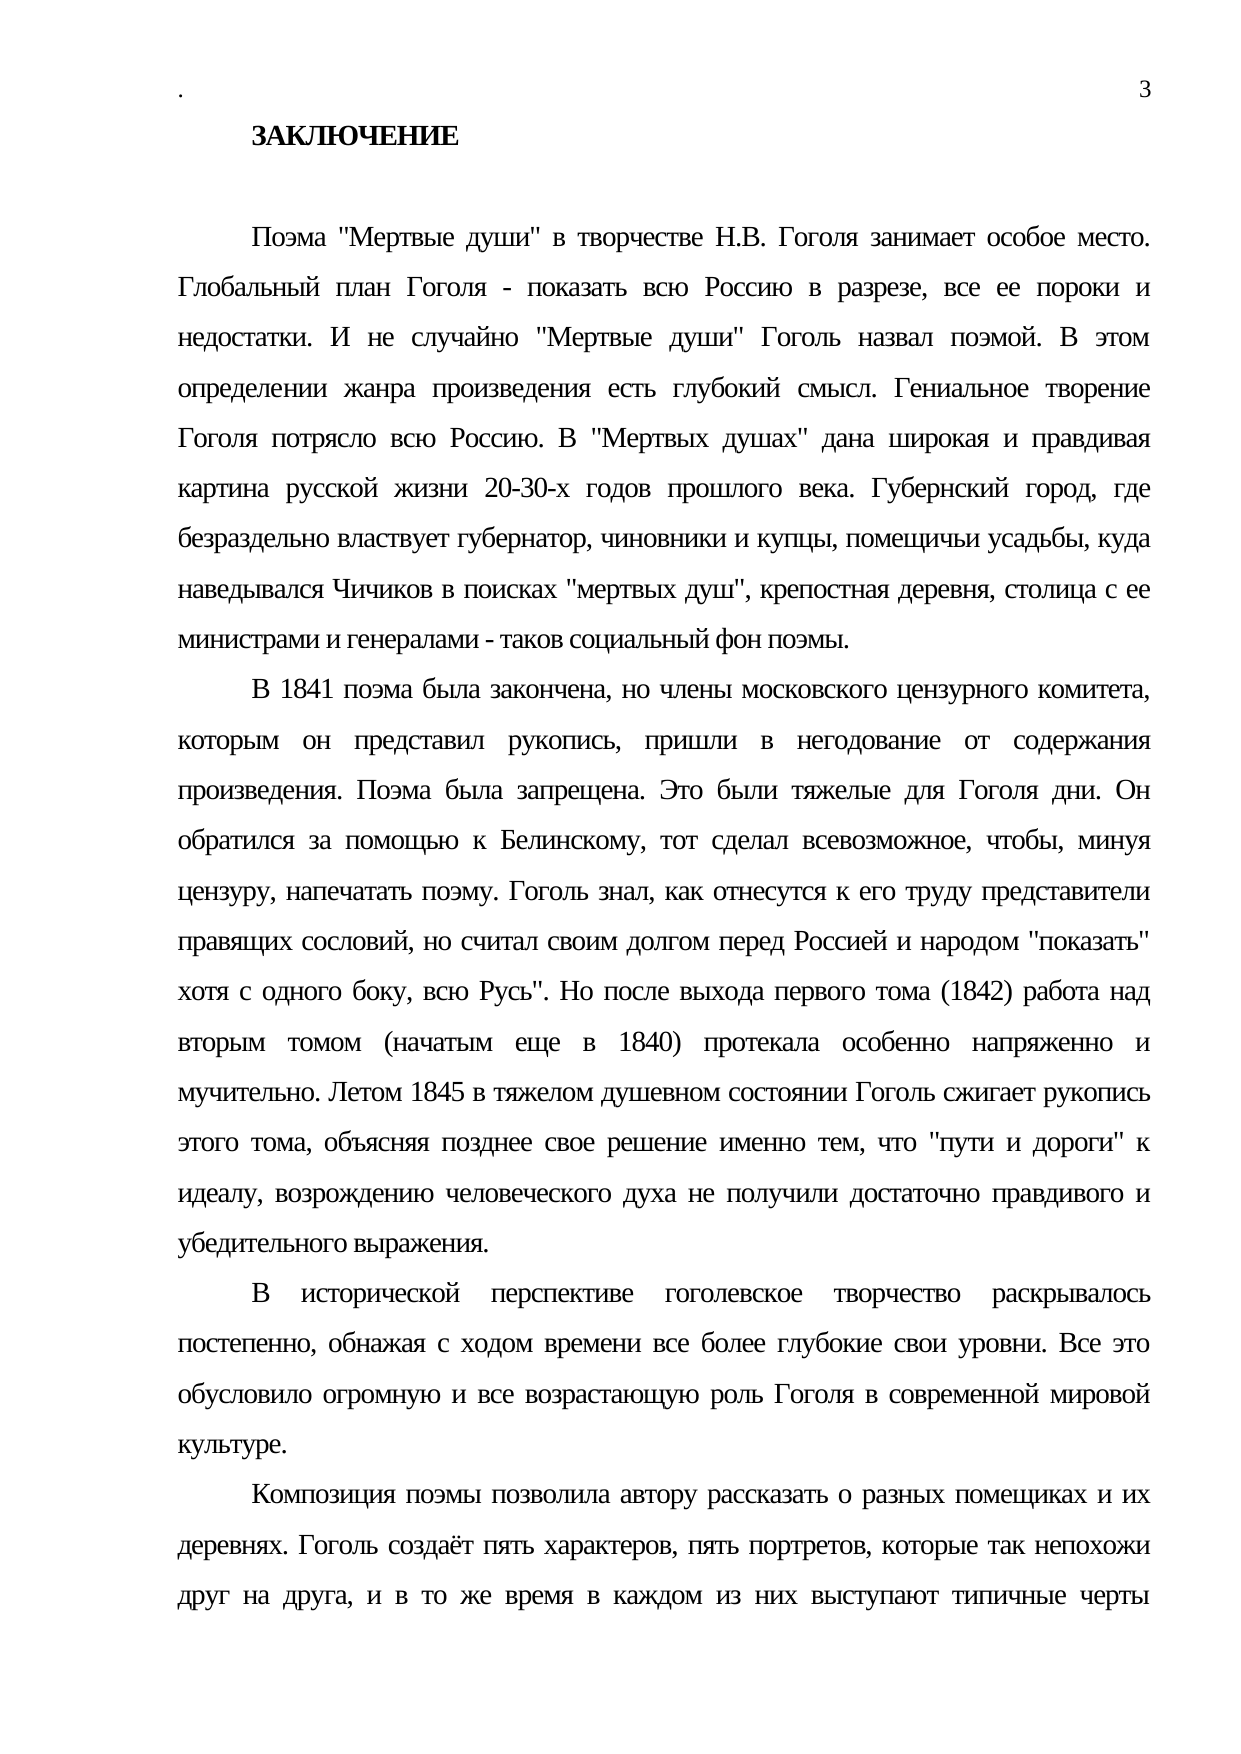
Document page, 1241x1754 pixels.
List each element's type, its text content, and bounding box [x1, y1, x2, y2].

text Поэма "Мертвые души" в творчестве Н.В. Гоголя занимает особое место. Глобальный план Гоголя - показать всю Россию в разрезе, все ее пороки и недостатки. И не случайно "Мертвые души" Гоголь назвал поэмой. В этом определении жанра произведения есть глубокий смысл. Гениальное творение Гоголя потрясло всю Россию. В "Мертвых душах" дана широкая и правдивая картина русской жизни 20-30-х годов прошлого века. Губернский город, где безраздельно властвует губернатор, чиновники и купцы, помещичьи усадьбы, куда наведывался Чичиков в поисках "мертвых душ", крепостная деревня, столица с ее министрами и генералами - таков социальный фон поэмы. [177, 219, 1152, 655]
subtitle ЗАКЛЮЧЕНИЕ [177, 118, 1152, 152]
text В 1841 поэма была закончена, но члены московского цензурного комитета, которым он представил рукопись, пришли в негодование от содержания произведения. Поэма была запрещена. Это были тяжелые для Гоголя дни. Он обратился за помощью к Белинскому, тот сделал всевозможное, чтобы, минуя цензуру, напечатать поэму. Гоголь знал, как отнесутся к его труду представители правящих сословий, но считал своим долгом перед Россией и народом "показать" хотя с одного боку, всю Русь". Но после выхода первого тома (1842) работа над вторым томом (начатым еще в 1840) протекала особенно напряженно и мучительно. Летом 1845 в тяжелом душевном состоянии Гоголь сжигает рукопись этого тома, объясняя позднее свое решение именно тем, что "пути и дороги" к идеалу, возрождению человеческого духа не получили достаточно правдивого и убедительного выражения. [177, 672, 1152, 1258]
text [177, 1477, 1152, 1611]
text В исторической перспективе гоголевское творчество раскрывалось постепенно, обнажая с ходом времени все более глубокие свои уровни. Все это обусловило огромную и все возрастающую роль Гоголя в современной мировой культуре. [177, 1275, 1152, 1460]
